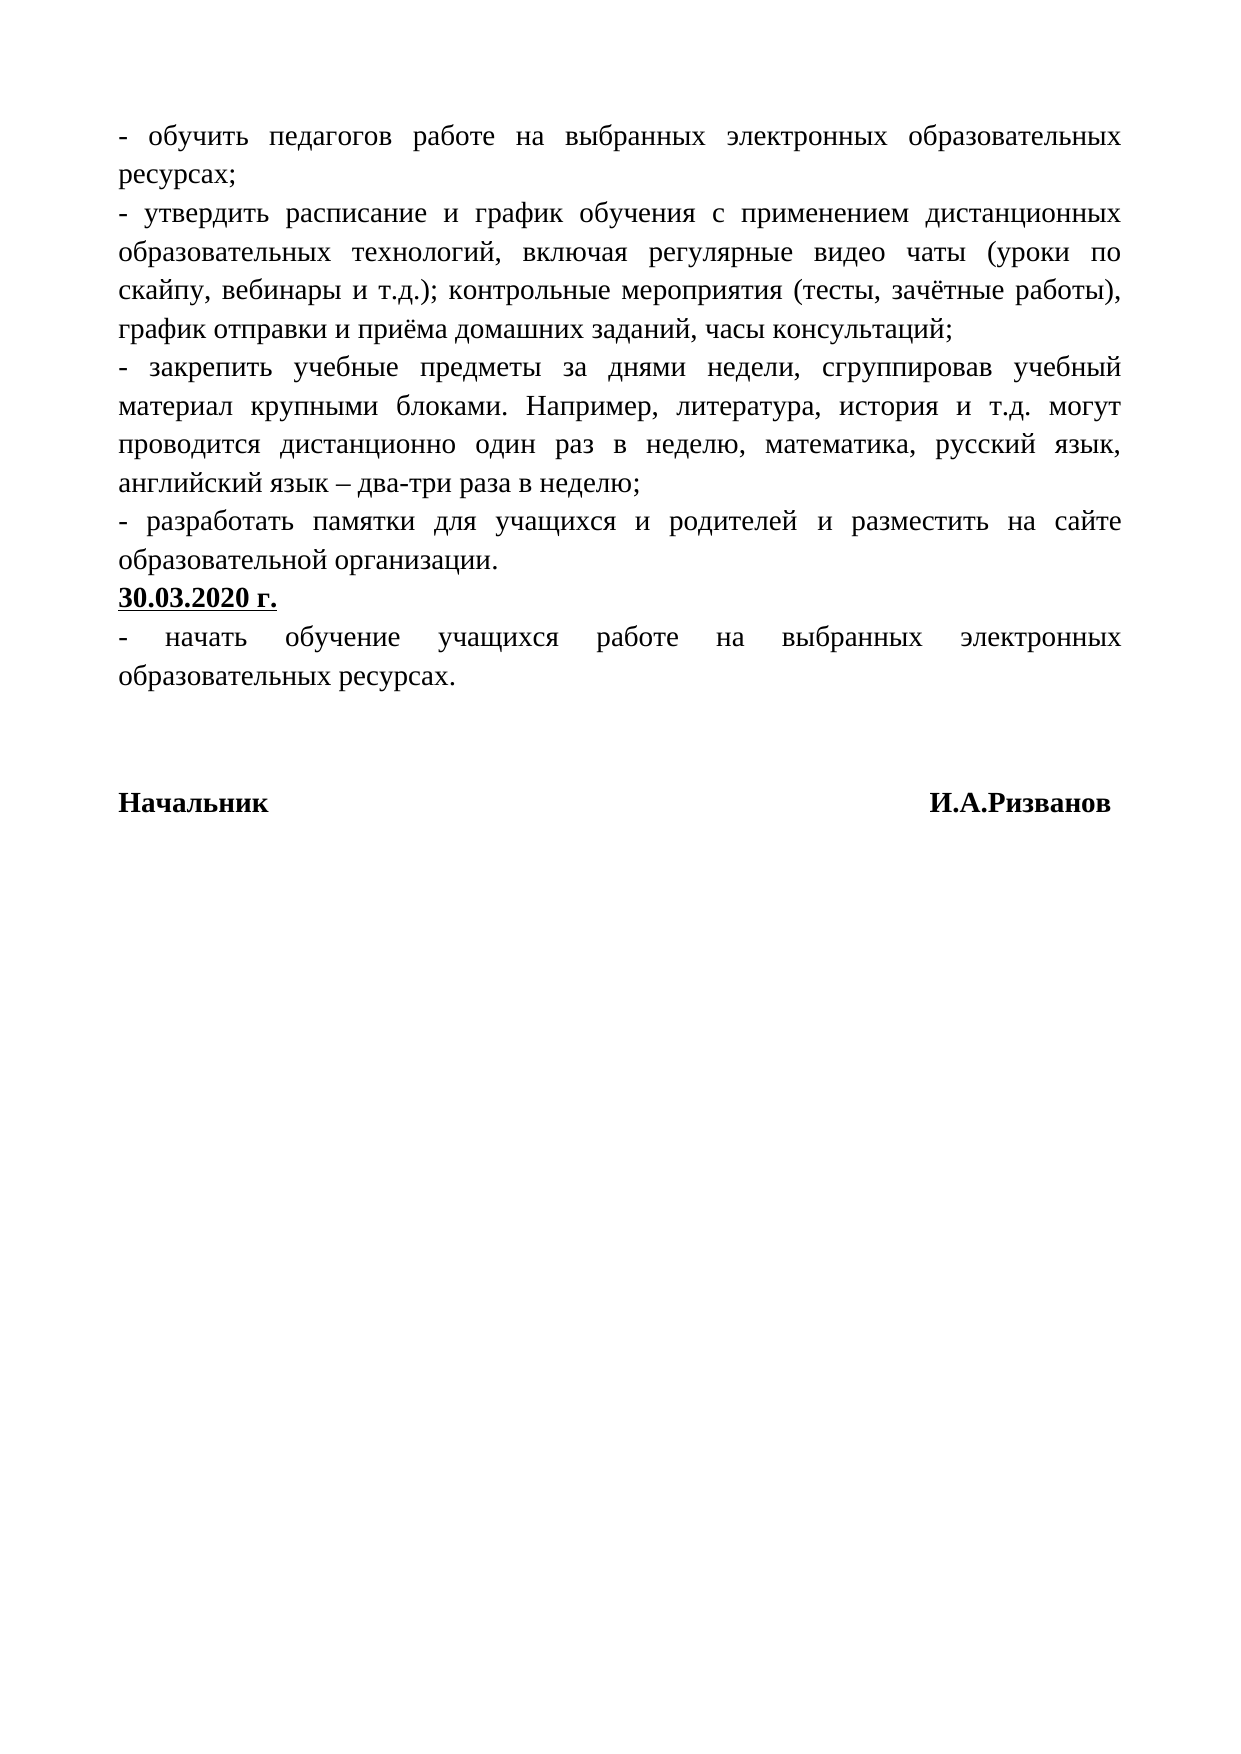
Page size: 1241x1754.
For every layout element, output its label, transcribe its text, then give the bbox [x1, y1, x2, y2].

text - начать обучение учащихся работе на выбранных электронных образовательных ресурсах. [118, 619, 1122, 691]
text - закрепить учебные предметы за днями недели, сгруппировав учебный материал крупными блоками. Например, литература, история и т.д. могут проводится дистанционно один раз в неделю, математика, русский язык, английский язык – два-три раза в неделю; [118, 349, 1122, 498]
text Начальник И.А.Ризванов [118, 785, 1122, 819]
text 30.03.2020 г. [118, 581, 1122, 614]
text - обучить педагогов работе на выбранных электронных образовательных ресурсах; [118, 118, 1122, 190]
text - разработать памятки для учащихся и родителей и разместить на сайте образовательной организации. [118, 503, 1122, 576]
text - утвердить расписание и график обучения с применением дистанционных образовательных технологий, включая регулярные видео чаты (уроки по скайпу, вебинары и т.д.); контрольные мероприятия (тесты, зачётные работы), график отправки и приёма домашних заданий, часы консультаций; [118, 195, 1122, 344]
